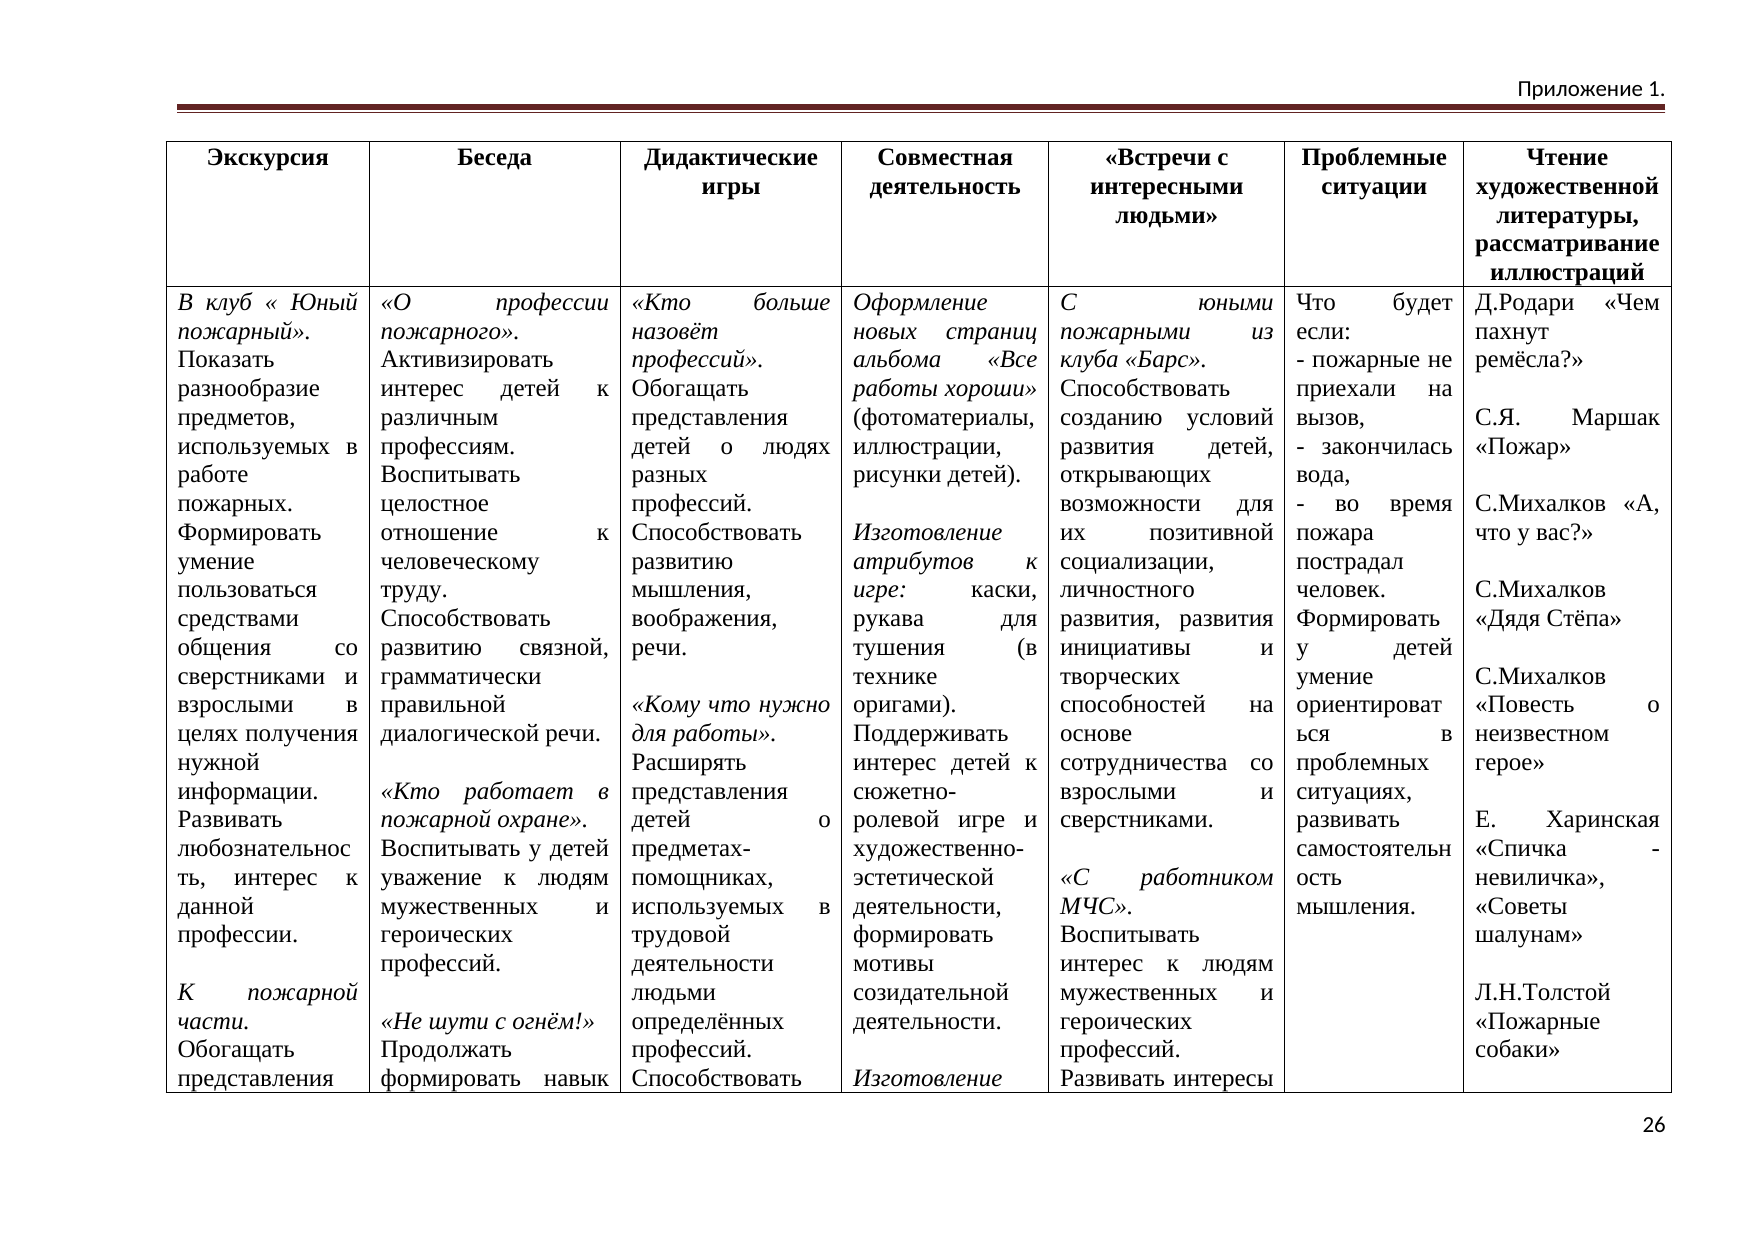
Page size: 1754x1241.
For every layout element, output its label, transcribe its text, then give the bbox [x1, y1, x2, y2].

table_header Проблемные ситуации [1285, 142, 1463, 286]
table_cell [370, 287, 620, 1092]
table_header Беседа [370, 142, 620, 286]
table_header Совместная деятельность [842, 142, 1048, 286]
table_header Чтение художественной литературы, рассматривание иллюстраций [1464, 142, 1671, 286]
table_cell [621, 287, 841, 1092]
table_header Дидактические игры [621, 142, 841, 286]
table_header «Встречи с интересными людьми» [1049, 142, 1284, 286]
table_header Экскурсия [167, 142, 369, 286]
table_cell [1464, 287, 1671, 1092]
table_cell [167, 287, 369, 1092]
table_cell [842, 287, 1048, 1092]
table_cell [1285, 287, 1463, 1092]
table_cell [1049, 287, 1284, 1092]
